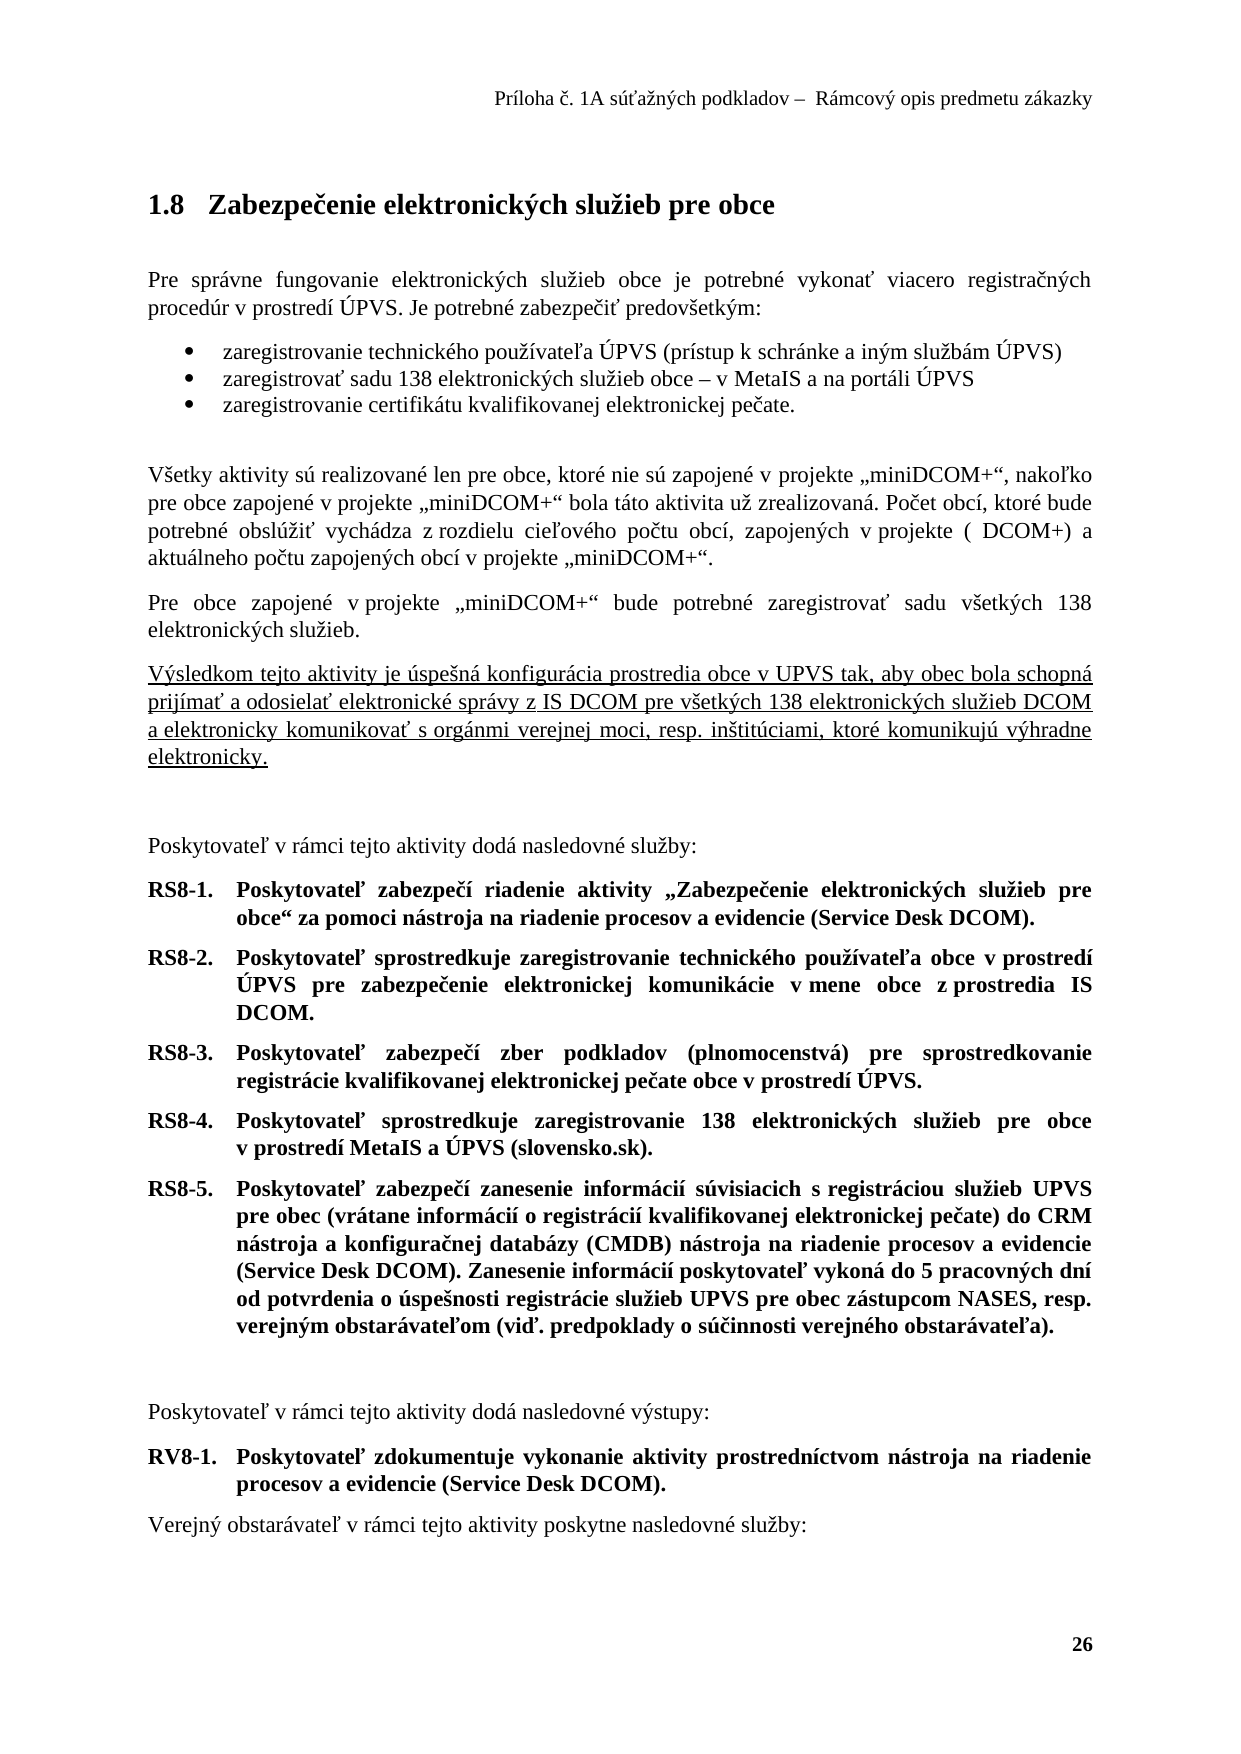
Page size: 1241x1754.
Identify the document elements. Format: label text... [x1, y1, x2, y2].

list zaregistrovať sadu 138 elektronických služieb obce – v MetaIS a na portáli ÚPVS [185, 364, 1093, 391]
text Poskytovateľ zabezpečí zber podkladov (plnomocenstvá) pre sprostredkovanie registrácie kvalifikovanej elektronickej pečate obce v prostredí ÚPVS. [148, 1039, 1093, 1093]
text Poskytovateľ v rámci tejto aktivity dodá nasledovné služby: [148, 832, 1093, 858]
text Poskytovateľ zabezpečí zanesenie informácií súvisiacich s registráciou služieb UPVS pre obec (vrátane informácií o registrácií kvalifikovanej elektronickej pečate) do CRM nástroja a konfiguračnej databázy (CMDB) nástroja na riadenie procesov a evidencie (Service Desk DCOM). Zanesenie informácií poskytovateľ vykoná do 5 pracovných dní od potvrdenia o úspešnosti registrácie služieb UPVS pre obec zástupcom NASES, resp. verejným obstarávateľom (viď. predpoklady o súčinnosti verejného obstarávateľa). [148, 1174, 1093, 1339]
text Poskytovateľ zabezpečí riadenie aktivity „Zabezpečenie elektronických služieb pre obce“ za pomoci nástroja na riadenie procesov a evidencie (Service Desk DCOM). [148, 876, 1093, 930]
list zaregistrovanie technického používateľa ÚPVS (prístup k schránke a iným službám ÚPVS) [185, 338, 1093, 364]
text Poskytovateľ sprostredkuje zaregistrovanie technického používateľa obce v prostredí ÚPVS pre zabezpečenie elektronickej komunikácie v mene obce z prostredia IS DCOM. [148, 944, 1093, 1025]
text Výsledkom tejto aktivity je úspešná konfigurácia prostredia obce v UPVS tak, aby obec bola schopná prijímať a odosielať elektronické správy z IS DCOM pre všetkých 138 elektronických služieb DCOM a elektronicky komunikovať s orgánmi verejnej moci, resp. inštitúciami, ktoré komunikujú výhradne elektronicky. [148, 661, 1093, 683]
text Výsledkom tejto aktivity je úspešná konfigurácia prostredia obce v UPVS tak, aby obec bola schopná prijímať a odosielať elektronické správy z IS DCOM pre všetkých 138 elektronických služieb DCOM a elektronicky komunikovať s orgánmi verejnej moci, resp. inštitúciami, ktoré komunikujú výhradne elektronicky. [148, 685, 1093, 711]
text Poskytovateľ v rámci tejto aktivity dodá nasledovné výstupy: [148, 1398, 1093, 1424]
text Pre obce zapojené v projekte „miniDCOM+“ bude potrebné zaregistrovať sadu všetkých 138 elektronických služieb. [148, 589, 1093, 643]
text Verejný obstarávateľ v rámci tejto aktivity poskytne nasledovné služby: [148, 1511, 1093, 1537]
text Poskytovateľ sprostredkuje zaregistrovanie 138 elektronických služieb pre obce v prostredí MetaIS a ÚPVS (slovensko.sk). [148, 1107, 1093, 1161]
subtitle Zabezpečenie elektronických služieb pre obce [148, 187, 1093, 220]
text Výsledkom tejto aktivity je úspešná konfigurácia prostredia obce v UPVS tak, aby obec bola schopná prijímať a odosielať elektronické správy z IS DCOM pre všetkých 138 elektronických služieb DCOM a elektronicky komunikovať s orgánmi verejnej moci, resp. inštitúciami, ktoré komunikujú výhradne elektronicky. [148, 712, 1093, 770]
text Pre správne fungovanie elektronických služieb obce je potrebné vykonať viacero registračných procedúr v prostredí ÚPVS. Je potrebné zabezpečiť predovšetkým: [148, 266, 1093, 320]
text Poskytovateľ zdokumentuje vykonanie aktivity prostredníctvom nástroja na riadenie procesov a evidencie (Service Desk DCOM). [148, 1443, 1093, 1497]
text Všetky aktivity sú realizované len pre obce, ktoré nie sú zapojené v projekte „miniDCOM+“, nakoľko pre obce zapojené v projekte „miniDCOM+“ bola táto aktivita už zrealizovaná. Počet obcí, ktoré bude potrebné obslúžiť vychádza z rozdielu cieľového počtu obcí, zapojených v projekte ( DCOM+) a aktuálneho počtu zapojených obcí v projekte „miniDCOM+“. [148, 462, 1093, 571]
list zaregistrovanie certifikátu kvalifikovanej elektronickej pečate. [185, 391, 1093, 417]
